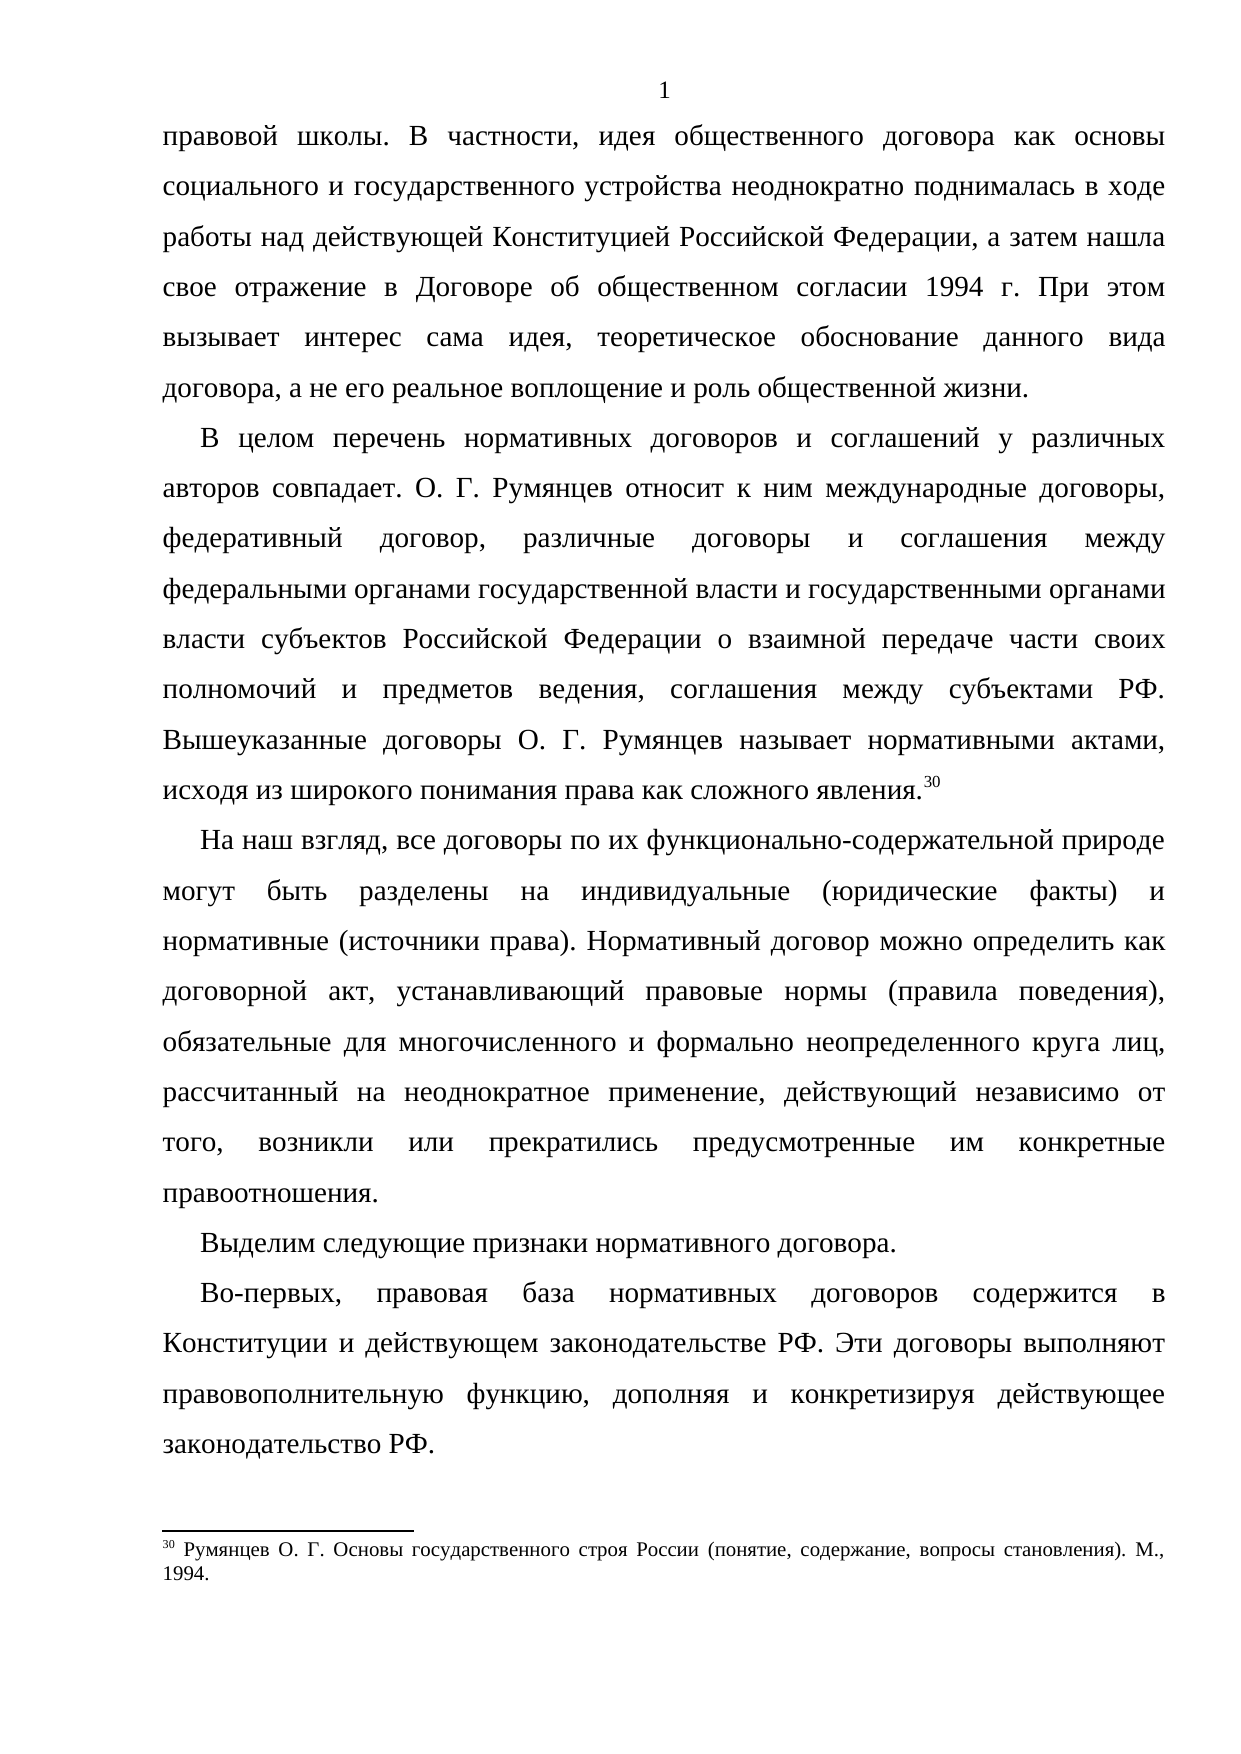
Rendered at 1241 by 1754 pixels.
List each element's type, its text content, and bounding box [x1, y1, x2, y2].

text На наш взгляд, все договоры по их функционально-содержательной природе могут быть разделены на индивидуальные (юридические факты) и нормативные (источники права). Нормативный договор можно определить как договорной акт, устанавливающий правовые нормы (правила поведения), обязательные для многочисленного и формально неопределенного круга лиц, рассчитанный на неоднократное применение, действующий независимо от того, возникли или прекратились предусмотренные им конкретные правоотношения. [162, 822, 1166, 1208]
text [162, 118, 1166, 403]
text Во-первых, правовая база нормативных договоров содержится в Конституции и действующем законодательстве РФ. Эти договоры выполняют правовополнительную функцию, дополняя и конкретизируя действующее законодательство РФ. [162, 1275, 1166, 1460]
text Выделим следующие признаки нормативного договора. [162, 1225, 1166, 1258]
text В целом перечень нормативных договоров и соглашений у различных авторов совпадает. О. Г. Румянцев относит к ним международные договоры, федеративный договор, различные договоры и соглашения между федеральными органами государственной власти и государственными органами власти субъектов Российской Федерации о взаимной передаче части своих полномочий и предметов ведения, соглашения между субъектами РФ. Вышеуказанные договоры О. Г. Румянцев называет нормативными актами, исходя из широкого понимания права как сложного явления. [162, 420, 1166, 806]
